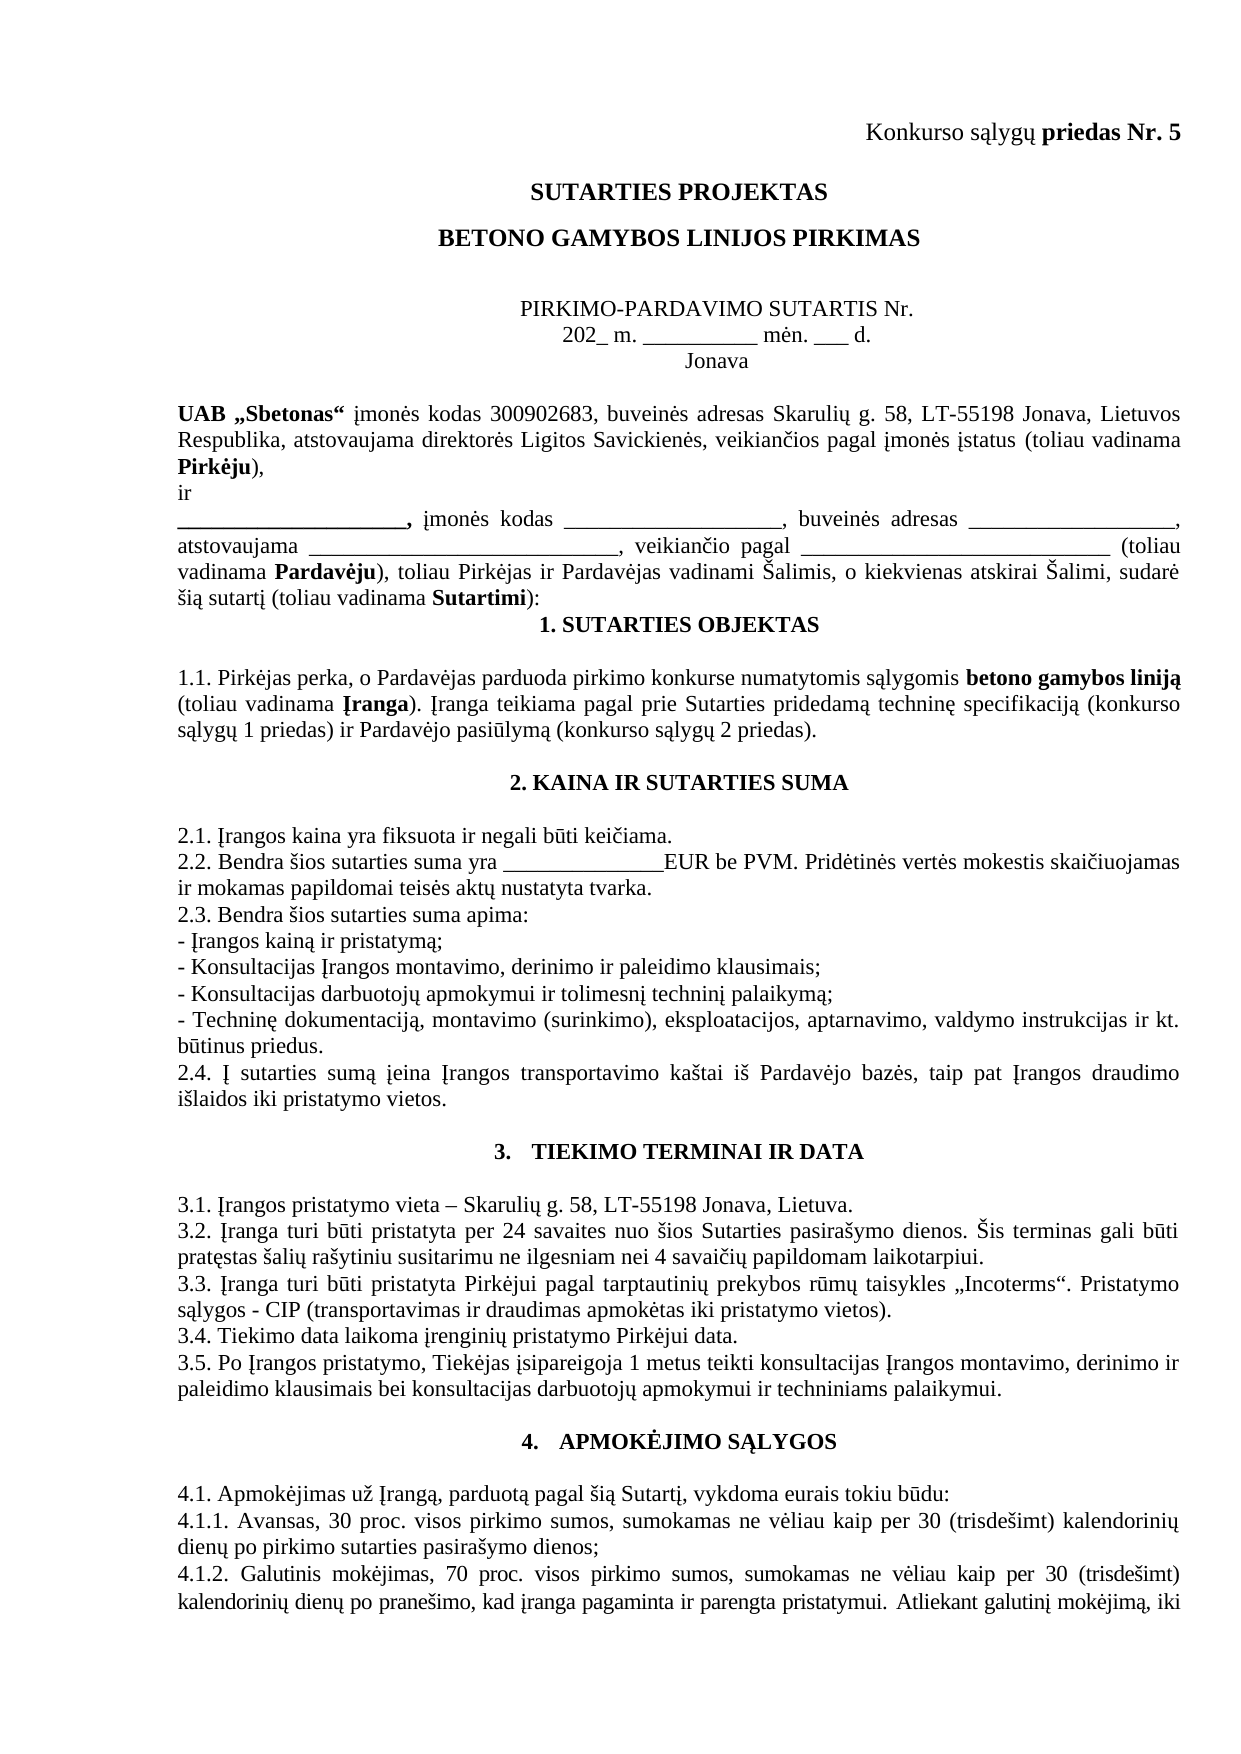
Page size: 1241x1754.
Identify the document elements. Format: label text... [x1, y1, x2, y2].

text 2.2. Bendra šios sutarties suma yra ______________EUR be PVM. Pridėtinės vertės mokestis skaičiuojamas ir mokamas papildomai teisės aktų nustatyta tvarka. [177, 848, 1181, 901]
text 4.1.1. Avansas, 30 proc. visos pirkimo sumos, sumokamas ne vėliau kaip per 30 (trisdešimt) kalendorinių dienų po pirkimo sutarties pasirašymo dienos; [177, 1507, 1181, 1559]
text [177, 1559, 1181, 1615]
text 1. SUTARTIES OBJEKTAS [177, 611, 1181, 637]
text 2.1. Įrangos kaina yra fiksuota ir negali būti keičiama. [177, 822, 1181, 848]
text BETONO GAMYBOS LINIJOS PIRKIMAS [177, 223, 1181, 251]
text - Techninę dokumentaciją, montavimo (surinkimo), eksploatacijos, aptarnavimo, valdymo instrukcijas ir kt. būtinus priedus. [177, 1006, 1181, 1059]
text SUTARTIES PROJEKTAS [177, 177, 1181, 206]
list TIEKIMO TERMINAI IR DATA [177, 1138, 1181, 1164]
list APMOKĖJIMO SĄLYGOS [177, 1428, 1181, 1454]
text Jonava [177, 347, 1181, 374]
text 3.3. Įranga turi būti pristatyta Pirkėjui pagal tarptautinių prekybos rūmų taisykles „Incoterms“. Pristatymo sąlygos - CIP (transportavimas ir draudimas apmokėtas iki pristatymo vietos). [177, 1270, 1181, 1322]
text 2.3. Bendra šios sutarties suma apima: [177, 901, 1181, 927]
text 4.1. Apmokėjimas už Įrangą, parduotą pagal šią Sutartį, vykdoma eurais tokiu būdu: [177, 1481, 1181, 1507]
text ir [177, 479, 1181, 505]
text 3.1. Įrangos pristatymo vieta – Skarulių g. 58, LT-55198 Jonava, Lietuva. [177, 1191, 1181, 1217]
text 2.4. Į sutarties sumą įeina Įrangos transportavimo kaštai iš Pardavėjo bazės, taip pat Įrangos draudimo išlaidos iki pristatymo vietos. [177, 1059, 1181, 1112]
text - Konsultacijas darbuotojų apmokymui ir tolimesnį techninį palaikymą; [177, 980, 1181, 1006]
text - Konsultacijas Įrangos montavimo, derinimo ir paleidimo klausimais; [177, 953, 1181, 980]
text 3.4. Tiekimo data laikoma įrenginių pristatymo Pirkėjui data. [177, 1322, 1181, 1349]
text 202_ m. __________ mėn. ___ d. [177, 321, 1181, 347]
text 3.5. Po Įrangos pristatymo, Tiekėjas įsipareigoja 1 metus teikti konsultacijas Įrangos montavimo, derinimo ir paleidimo klausimais bei konsultacijas darbuotojų apmokymui ir techniniams palaikymui. [177, 1349, 1181, 1401]
text 1.1. Pirkėjas perka, o Pardavėjas parduoda pirkimo konkurse numatytomis sąlygomis betono gamybos liniją (toliau vadinama Įranga). Įranga teikiama pagal prie Sutarties pridedamą techninę specifikaciją (konkurso sąlygų 1 priedas) ir Pardavėjo pasiūlymą (konkurso sąlygų 2 priedas). [177, 663, 1181, 743]
text PIRKIMO-PARDAVIMO SUTARTIS Nr. [177, 294, 1181, 321]
text ____________________, įmonės kodas ___________________, buveinės adresas __________________, atstovaujama ___________________________, veikiančio pagal ___________________________ (toliau vadinama Pardavėju), toliau Pirkėjas ir Pardavėjas vadinami Šalimis, o kiekvienas atskirai Šalimi, sudarė šią sutartį (toliau vadinama Sutartimi): [177, 505, 1181, 611]
text - Įrangos kainą ir pristatymą; [177, 927, 1181, 953]
text UAB „Sbetonas“ įmonės kodas 300902683, buveinės adresas Skarulių g. 58, LT-55198 Jonava, Lietuvos Respublika, atstovaujama direktorės Ligitos Savickienės, veikiančios pagal įmonės įstatus (toliau vadinama Pirkėju), [177, 400, 1181, 479]
text 3.2. Įranga turi būti pristatyta per 24 savaites nuo šios Sutarties pasirašymo dienos. Šis terminas gali būti pratęstas šalių rašytiniu susitarimu ne ilgesniam nei 4 savaičių papildomam laikotarpiui. [177, 1217, 1181, 1270]
text 2. KAINA IR SUTARTIES SUMA [177, 769, 1181, 795]
